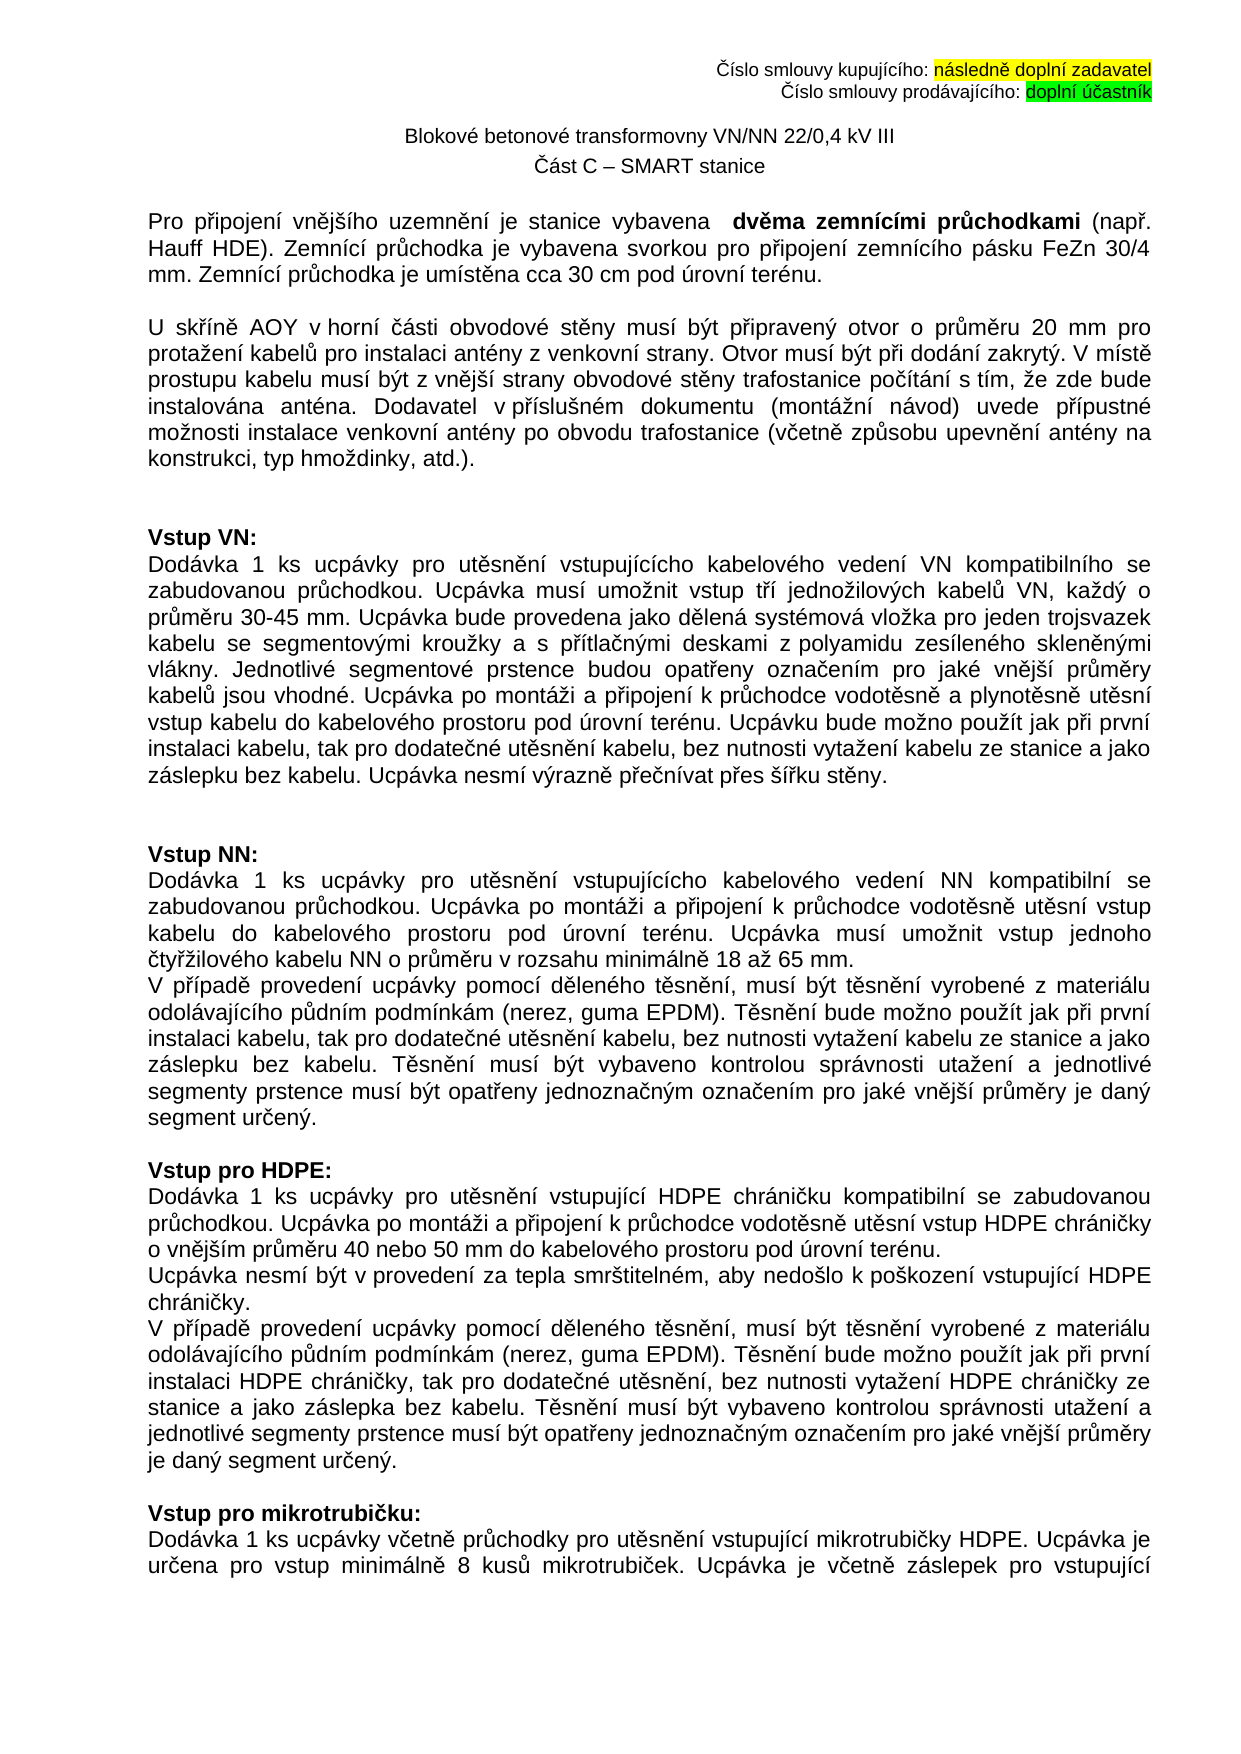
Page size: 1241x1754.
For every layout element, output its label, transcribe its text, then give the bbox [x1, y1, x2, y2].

text Vstup VN: [148, 524, 1152, 551]
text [148, 1526, 1152, 1578]
text V případě provedení ucpávky pomocí děleného těsnění, musí být těsnění vyrobené z materiálu odolávajícího půdním podmínkám (nerez, guma EPDM). Těsnění bude možno použít jak při první instalaci HDPE chráničky, tak pro dodatečné utěsnění, bez nutnosti vytažení HDPE chráničky ze stanice a jako záslepka bez kabelu. Těsnění musí být vybaveno kontrolou správnosti utažení a jednotlivé segmenty prstence musí být opatřeny jednoznačným označením pro jaké vnější průměry je daný segment určený. [148, 1315, 1152, 1473]
text Dodávka 1 ks ucpávky pro utěsnění vstupující HDPE chráničku kompatibilní se zabudovanou průchodkou. Ucpávka po montáži a připojení k průchodce vodotěsně utěsní vstup HDPE chráničky o vnějším průměru 40 nebo 50 mm do kabelového prostoru pod úrovní terénu. [148, 1183, 1152, 1262]
text Dodávka 1 ks ucpávky pro utěsnění vstupujícícho kabelového vedení NN kompatibilní se zabudovanou průchodkou. Ucpávka po montáži a připojení k průchodce vodotěsně utěsní vstup kabelu do kabelového prostoru pod úrovní terénu. Ucpávka musí umožnit vstup jednoho čtyřžilového kabelu NN o průměru v rozsahu minimálně 18 až 65 mm. [148, 867, 1152, 972]
text Dodávka 1 ks ucpávky pro utěsnění vstupujícícho kabelového vedení VN kompatibilního se zabudovanou průchodkou. Ucpávka musí umožnit vstup tří jednožilových kabelů VN, každý o průměru 30-45 mm. Ucpávka bude provedena jako dělená systémová vložka pro jeden trojsvazek kabelu se segmentovými kroužky a s přítlačnými deskami z polyamidu zesíleného skleněnými vlákny. Jednotlivé segmentové prstence budou opatřeny označením pro jaké vnější průměry kabelů jsou vhodné. Ucpávka po montáži a připojení k průchodce vodotěsně a plynotěsně utěsní vstup kabelu do kabelového prostoru pod úrovní terénu. Ucpávku bude možno použít jak při první instalaci kabelu, tak pro dodatečné utěsnění kabelu, bez nutnosti vytažení kabelu ze stanice a jako záslepku bez kabelu. Ucpávka nesmí výrazně přečnívat přes šířku stěny. [148, 551, 1152, 788]
text Vstup NN: [148, 841, 1152, 867]
text U skříně AOY v horní části obvodové stěny musí být připravený otvor o průměru 20 mm pro protažení kabelů pro instalaci antény z venkovní strany. Otvor musí být při dodání zakrytý. V místě prostupu kabelu musí být z vnější strany obvodové stěny trafostanice počítání s tím, že zde bude instalována anténa. Dodavatel v příslušném dokumentu (montážní návod) uvede přípustné možnosti instalace venkovní antény po obvodu trafostanice (včetně způsobu upevnění antény na konstrukci, typ hmoždinky, atd.). [148, 313, 1152, 472]
text Vstup pro mikrotrubičku: [148, 1499, 1152, 1526]
text Vstup pro HDPE: [148, 1157, 1152, 1183]
text Ucpávka nesmí být v provedení za tepla smrštitelném, aby nedošlo k poškození vstupující HDPE chráničky. [148, 1262, 1152, 1315]
text Pro připojení vnějšího uzemnění je stanice vybavena dvěma zemnícími průchodkami (např. Hauff HDE). Zemnící průchodka je vybavena svorkou pro připojení zemnícího pásku FeZn 30/4 mm. Zemnící průchodka je umístěna cca 30 cm pod úrovní terénu. [148, 208, 1152, 287]
text V případě provedení ucpávky pomocí děleného těsnění, musí být těsnění vyrobené z materiálu odolávajícího půdním podmínkám (nerez, guma EPDM). Těsnění bude možno použít jak při první instalaci kabelu, tak pro dodatečné utěsnění kabelu, bez nutnosti vytažení kabelu ze stanice a jako záslepku bez kabelu. Těsnění musí být vybaveno kontrolou správnosti utažení a jednotlivé segmenty prstence musí být opatřeny jednoznačným označením pro jaké vnější průměry je daný segment určený. [148, 972, 1152, 1131]
